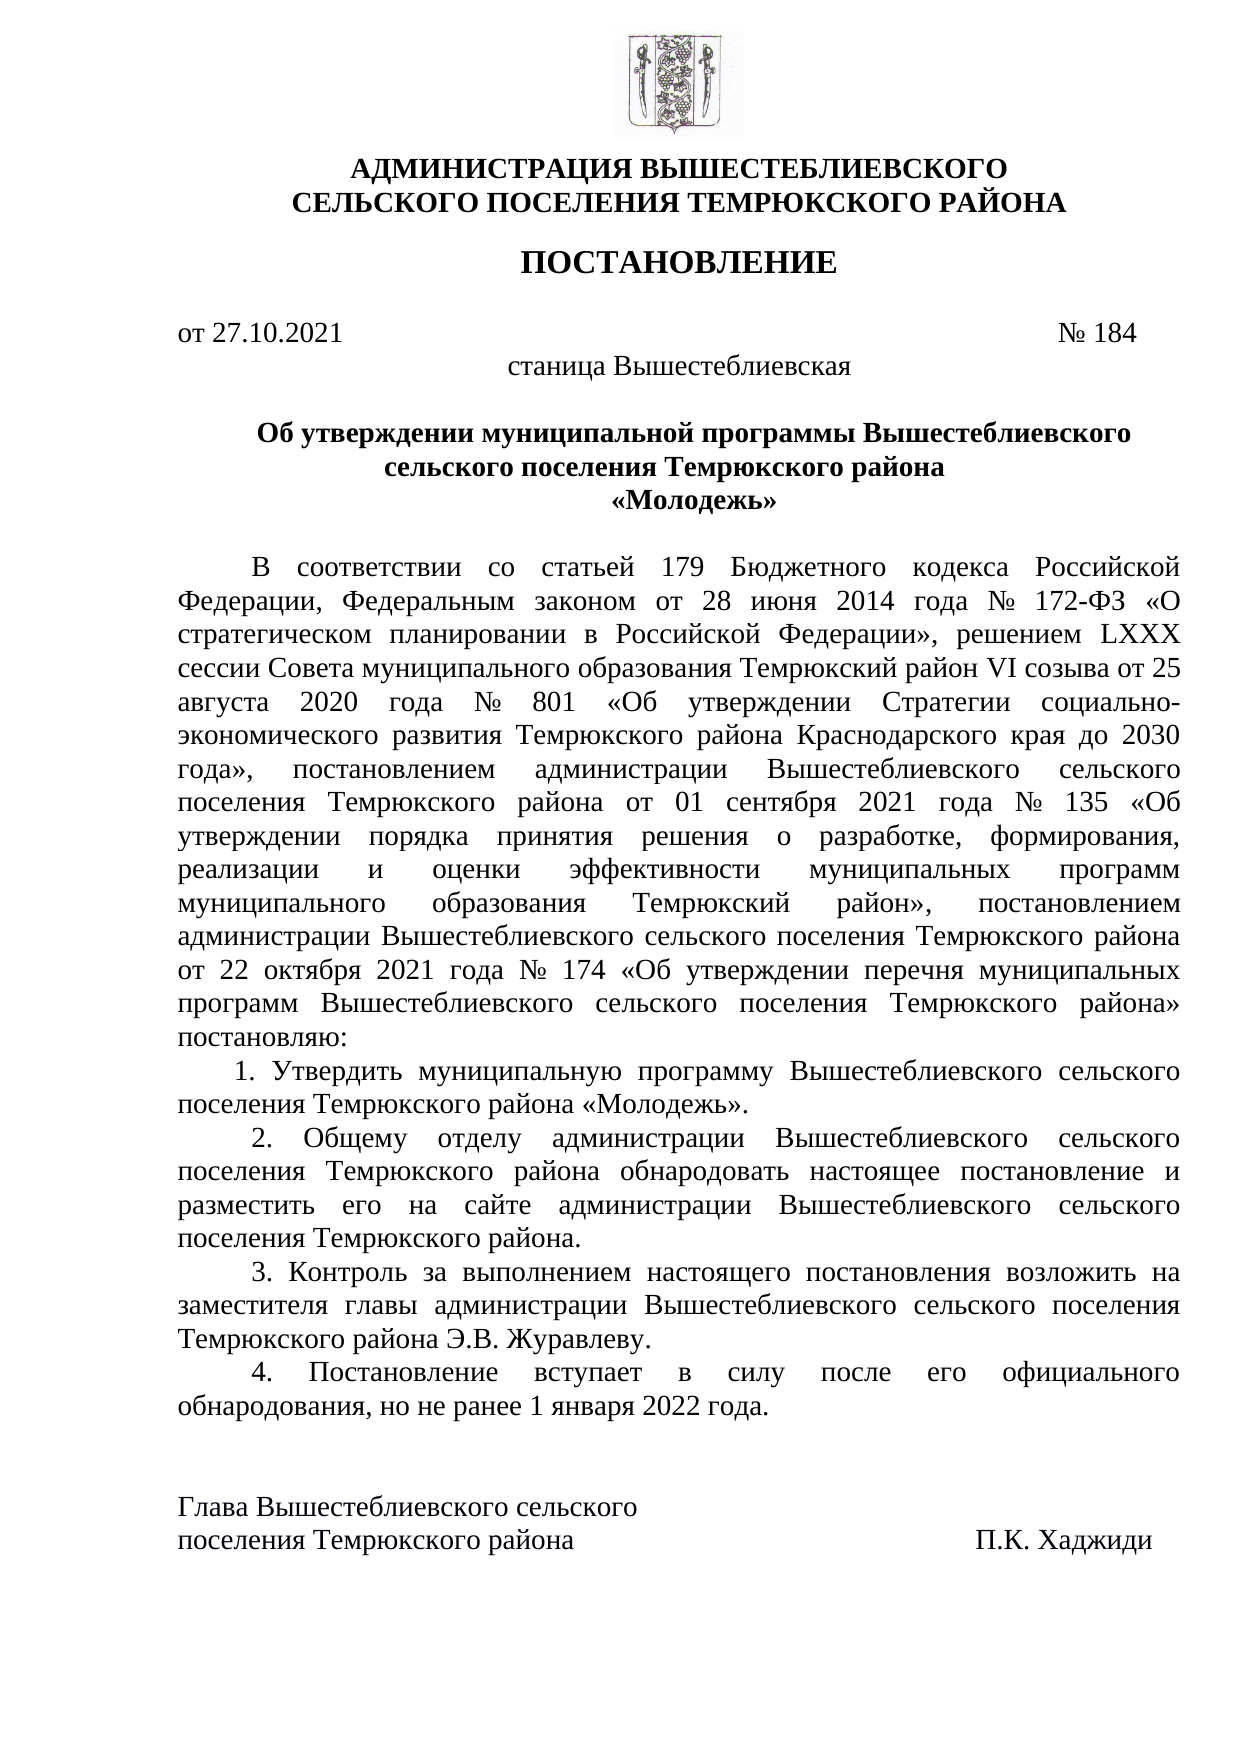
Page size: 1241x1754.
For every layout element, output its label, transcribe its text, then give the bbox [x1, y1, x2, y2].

text 4. Постановление вступает в силу после его официального обнародования, но не ранее 1 января 2022 года. [177, 1354, 1181, 1422]
text Об утверждении муниципальной программы Вышестеблиевского сельского поселения Темрюкского района [177, 415, 1152, 482]
text АДМИНИСТРАЦИЯ ВЫШЕСТЕБЛИЕВСКОГО [177, 152, 1181, 185]
text поселения Темрюкского района П.К. Хаджиди [177, 1522, 1181, 1556]
text В соответствии со статьей 179 Бюджетного кодекса Российской Федерации, Федеральным законом от 28 июня 2014 года № 172-ФЗ «О стратегическом планировании в Российской Федерации», решением LXXX сессии Совета муниципального образования Темрюкский район VI созыва от 25 августа 2020 года № 801 «Об утверждении Стратегии социально-экономического развития Темрюкского района Краснодарского края до 2030 года», постановлением администрации Вышестеблиевского сельского поселения Темрюкского района от 01 сентября 2021 года № 135 «Об утверждении порядка принятия решения о разработке, формирования, реализации и оценки эффективности муниципальных программ муниципального образования Темрюкский район», постановлением администрации Вышестеблиевского сельского поселения Темрюкского района от 22 октября 2021 года № 174 «Об утверждении перечня муниципальных программ Вышестеблиевского сельского поселения Темрюкского района» постановляю: [177, 885, 1181, 1053]
text станица Вышестеблиевская [177, 348, 1181, 382]
text 2. Общему отделу администрации Вышестеблиевского сельского поселения Темрюкского района обнародовать настоящее постановление и разместить его на сайте администрации Вышестеблиевского сельского поселения Темрюкского района. [177, 1120, 1181, 1254]
text 1. Утвердить муниципальную программу Вышестеблиевского сельского поселения Темрюкского района «Молодежь». [177, 1053, 1181, 1120]
text от 27.10.2021 № 184 [177, 315, 1181, 348]
text «Молодежь» [177, 482, 1152, 516]
text ПОСТАНОВЛЕНИЕ [177, 243, 1181, 281]
text СЕЛЬСКОГО ПОСЕЛЕНИЯ ТЕМРЮКСКОГО РАЙОНА [177, 185, 1181, 219]
text В соответствии со статьей 179 Бюджетного кодекса Российской Федерации, Федеральным законом от 28 июня 2014 года № 172-ФЗ «О стратегическом планировании в Российской Федерации», решением LXXX сессии Совета муниципального образования Темрюкский район VI созыва от 25 августа 2020 года № 801 «Об утверждении Стратегии социально-экономического развития Темрюкского района Краснодарского края до 2030 года», постановлением администрации Вышестеблиевского сельского поселения Темрюкского района от 01 сентября 2021 года № 135 «Об утверждении порядка принятия решения о разработке, формирования, реализации и оценки эффективности муниципальных программ муниципального образования Темрюкский район», постановлением администрации Вышестеблиевского сельского поселения Темрюкского района от 22 октября 2021 года № 174 «Об утверждении перечня муниципальных программ Вышестеблиевского сельского поселения Темрюкского района» постановляю: [177, 549, 1181, 818]
picture [614, 24, 744, 141]
text Глава Вышестеблиевского сельского [177, 1489, 1181, 1522]
text 3. Контроль за выполнением настоящего постановления возложить на заместителя главы администрации Вышестеблиевского сельского поселения Темрюкского района Э.В. Журавлеву. [177, 1254, 1181, 1354]
